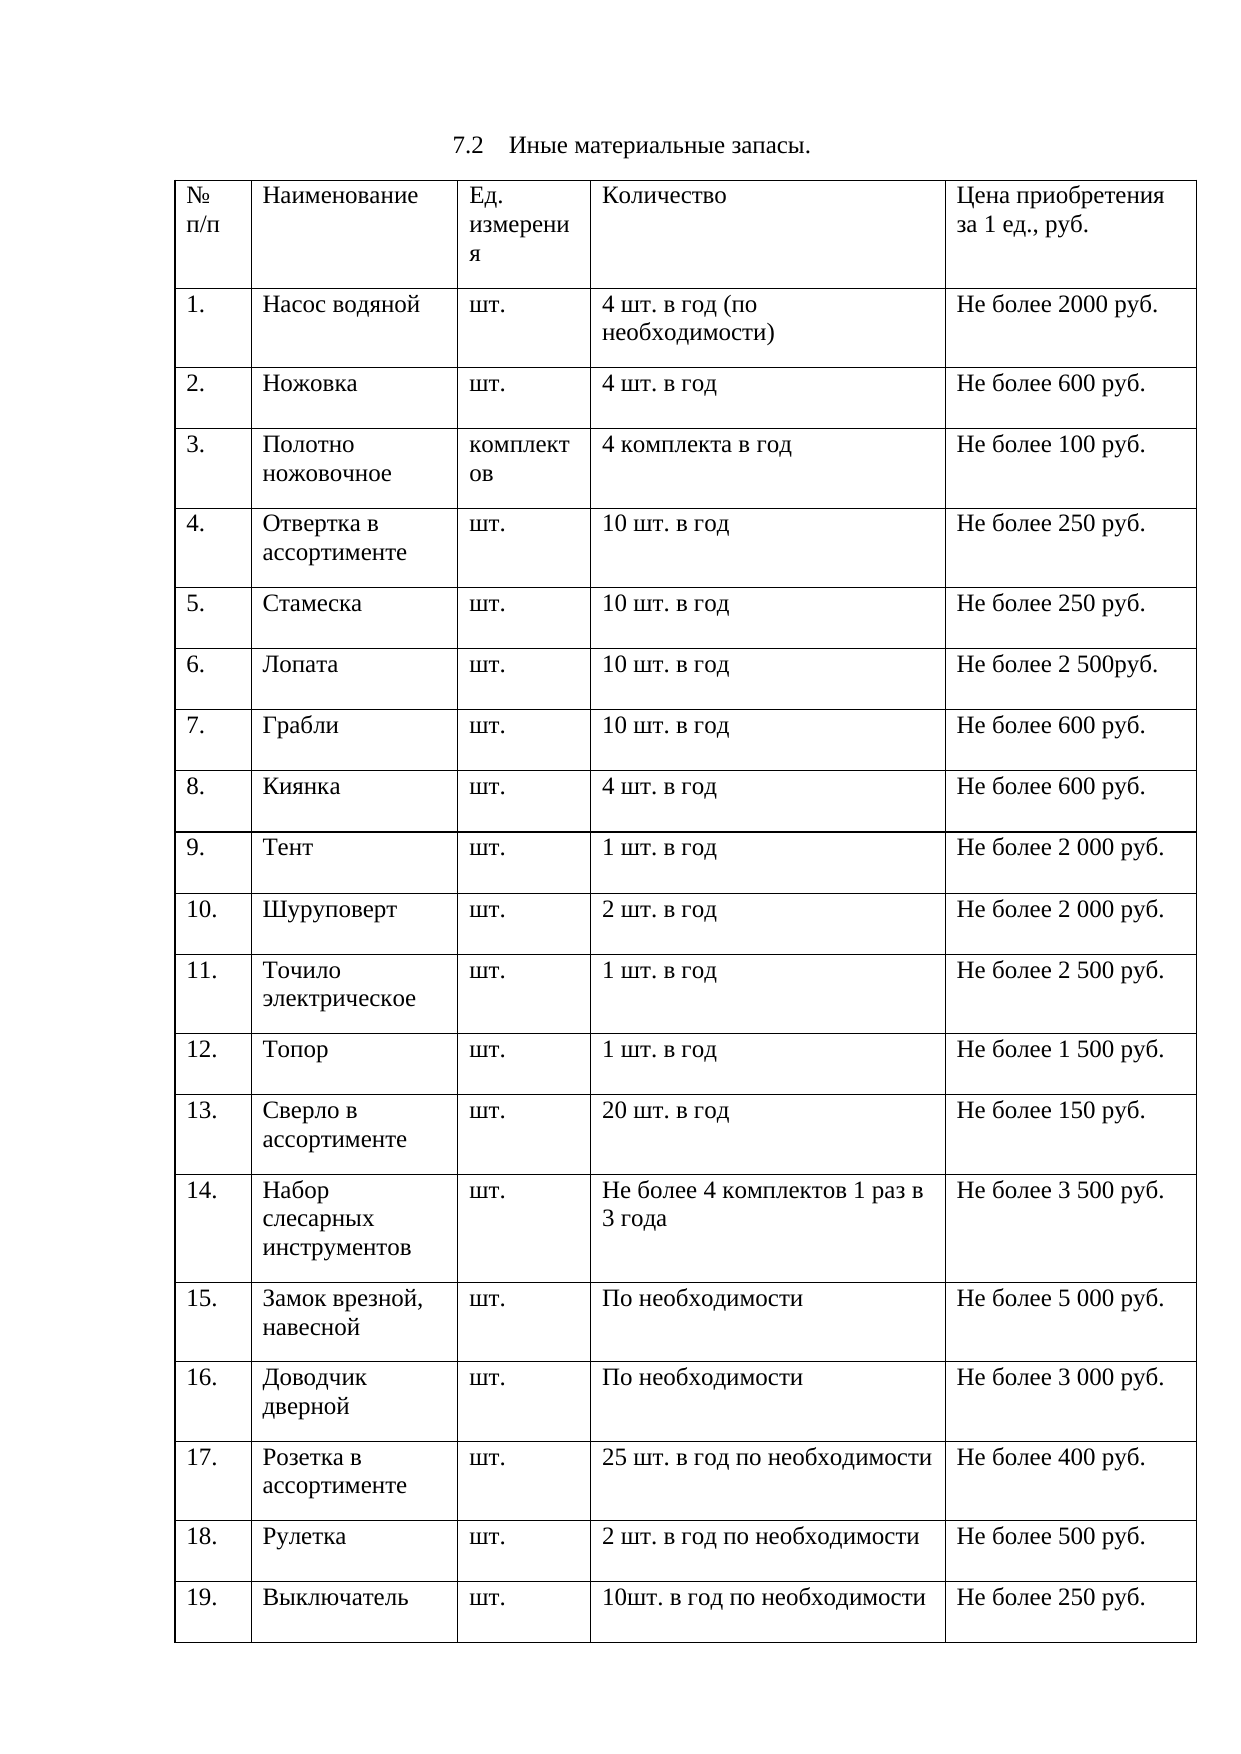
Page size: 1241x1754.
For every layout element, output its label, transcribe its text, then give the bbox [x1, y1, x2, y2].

table_cell шт. [458, 1175, 590, 1282]
table_cell 1. [176, 289, 251, 367]
table_cell Не более 150 руб. [946, 1095, 1196, 1174]
table_cell Точило электрическое [252, 955, 457, 1033]
table_cell комплектов [458, 429, 590, 507]
table_cell Не более 250 руб. [946, 588, 1196, 648]
table_cell 10. [176, 894, 251, 954]
table_cell Сверло в ассортименте [252, 1095, 457, 1174]
table_cell 10 шт. в год [591, 509, 945, 587]
table_cell 1 шт. в год [591, 833, 945, 893]
table_cell Тент [252, 833, 457, 893]
table_cell Отвертка в ассортименте [252, 509, 457, 587]
table_cell 5. [176, 588, 251, 648]
table_cell Не более 3 000 руб. [946, 1362, 1196, 1441]
table_cell шт. [458, 588, 590, 648]
table_cell 10 шт. в год [591, 588, 945, 648]
table_cell 12. [176, 1034, 251, 1094]
table_cell шт. [458, 1034, 590, 1094]
table_cell шт. [458, 1283, 590, 1361]
table_cell шт. [458, 509, 590, 587]
table_cell 7. [176, 710, 251, 770]
table_cell Не более 500 руб. [946, 1521, 1196, 1581]
table_cell Не более 2 500руб. [946, 649, 1196, 709]
table_cell Не более 1 500 руб. [946, 1034, 1196, 1094]
table_cell Доводчик дверной [252, 1362, 457, 1441]
table_cell шт. [458, 771, 590, 831]
table_cell шт. [458, 1442, 590, 1520]
table_cell шт. [458, 649, 590, 709]
table_cell 2. [176, 368, 251, 428]
table_cell Рулетка [252, 1521, 457, 1581]
table_cell 18. [176, 1521, 251, 1581]
table_cell 10 шт. в год [591, 649, 945, 709]
table_cell Киянка [252, 771, 457, 831]
table_cell 3. [176, 429, 251, 507]
table_cell Не более 4 комплектов 1 раз в 3 года [591, 1175, 945, 1282]
table_cell По необходимости [591, 1362, 945, 1441]
table_cell Не более 600 руб. [946, 710, 1196, 770]
table_cell 4. [176, 509, 251, 587]
text 7.2 Иные материальные запасы. [177, 130, 1152, 159]
table_cell Грабли [252, 710, 457, 770]
table_cell шт. [458, 1095, 590, 1174]
table_cell 15. [176, 1283, 251, 1361]
table_cell 4 шт. в год (по необходимости) [591, 289, 945, 367]
table_cell 11. [176, 955, 251, 1033]
table_cell Не более 250 руб. [946, 1582, 1196, 1642]
table_cell Не более 2 000 руб. [946, 894, 1196, 954]
table_cell шт. [458, 955, 590, 1033]
table_cell 4 комплекта в год [591, 429, 945, 507]
table_cell Замок врезной, навесной [252, 1283, 457, 1361]
table_cell 1 шт. в год [591, 955, 945, 1033]
table_cell Насос водяной [252, 289, 457, 367]
table_cell Шуруповерт [252, 894, 457, 954]
table_cell Стамеска [252, 588, 457, 648]
table_cell шт. [458, 368, 590, 428]
table_cell шт. [458, 710, 590, 770]
table_cell Топор [252, 1034, 457, 1094]
table_cell 16. [176, 1362, 251, 1441]
table_cell Не более 2 000 руб. [946, 833, 1196, 893]
table_cell шт. [458, 1582, 590, 1642]
table_cell 25 шт. в год по необходимости [591, 1442, 945, 1520]
table_cell 20 шт. в год [591, 1095, 945, 1174]
table_cell 4 шт. в год [591, 368, 945, 428]
table_cell По необходимости [591, 1283, 945, 1361]
table_cell 10 шт. в год [591, 710, 945, 770]
table_cell Не более 600 руб. [946, 368, 1196, 428]
table_cell 1 шт. в год [591, 1034, 945, 1094]
table_cell шт. [458, 289, 590, 367]
table_header Ед. измерения [458, 181, 590, 288]
table_cell шт. [458, 894, 590, 954]
table_cell Не более 250 руб. [946, 509, 1196, 587]
table_cell Набор слесарных инструментов [252, 1175, 457, 1282]
table_cell Не более 3 500 руб. [946, 1175, 1196, 1282]
table_cell 9. [176, 833, 251, 893]
table_cell шт. [458, 1521, 590, 1581]
table_cell 6. [176, 649, 251, 709]
table_cell Не более 2 500 руб. [946, 955, 1196, 1033]
table_cell 10шт. в год по необходимости [591, 1582, 945, 1642]
table_cell 2 шт. в год [591, 894, 945, 954]
table_header Количество [591, 181, 945, 288]
table_cell шт. [458, 1362, 590, 1441]
table_cell 19. [176, 1582, 251, 1642]
table_header № п/п [176, 181, 251, 288]
table_cell 8. [176, 771, 251, 831]
table_cell 2 шт. в год по необходимости [591, 1521, 945, 1581]
table_cell 14. [176, 1175, 251, 1282]
table_cell Не более 400 руб. [946, 1442, 1196, 1520]
table_cell Не более 2000 руб. [946, 289, 1196, 367]
table_cell 13. [176, 1095, 251, 1174]
table_cell Ножовка [252, 368, 457, 428]
table_header Наименование [252, 181, 457, 288]
table_header Цена приобретения за 1 ед., руб. [946, 181, 1196, 288]
table_cell 17. [176, 1442, 251, 1520]
table_cell Не более 5 000 руб. [946, 1283, 1196, 1361]
table_cell Выключатель [252, 1582, 457, 1642]
table_cell Лопата [252, 649, 457, 709]
table_cell 4 шт. в год [591, 771, 945, 831]
table_cell шт. [458, 833, 590, 893]
table_cell Розетка в ассортименте [252, 1442, 457, 1520]
table_cell Не более 100 руб. [946, 429, 1196, 507]
table_cell Не более 600 руб. [946, 771, 1196, 831]
table_cell Полотно ножовочное [252, 429, 457, 507]
